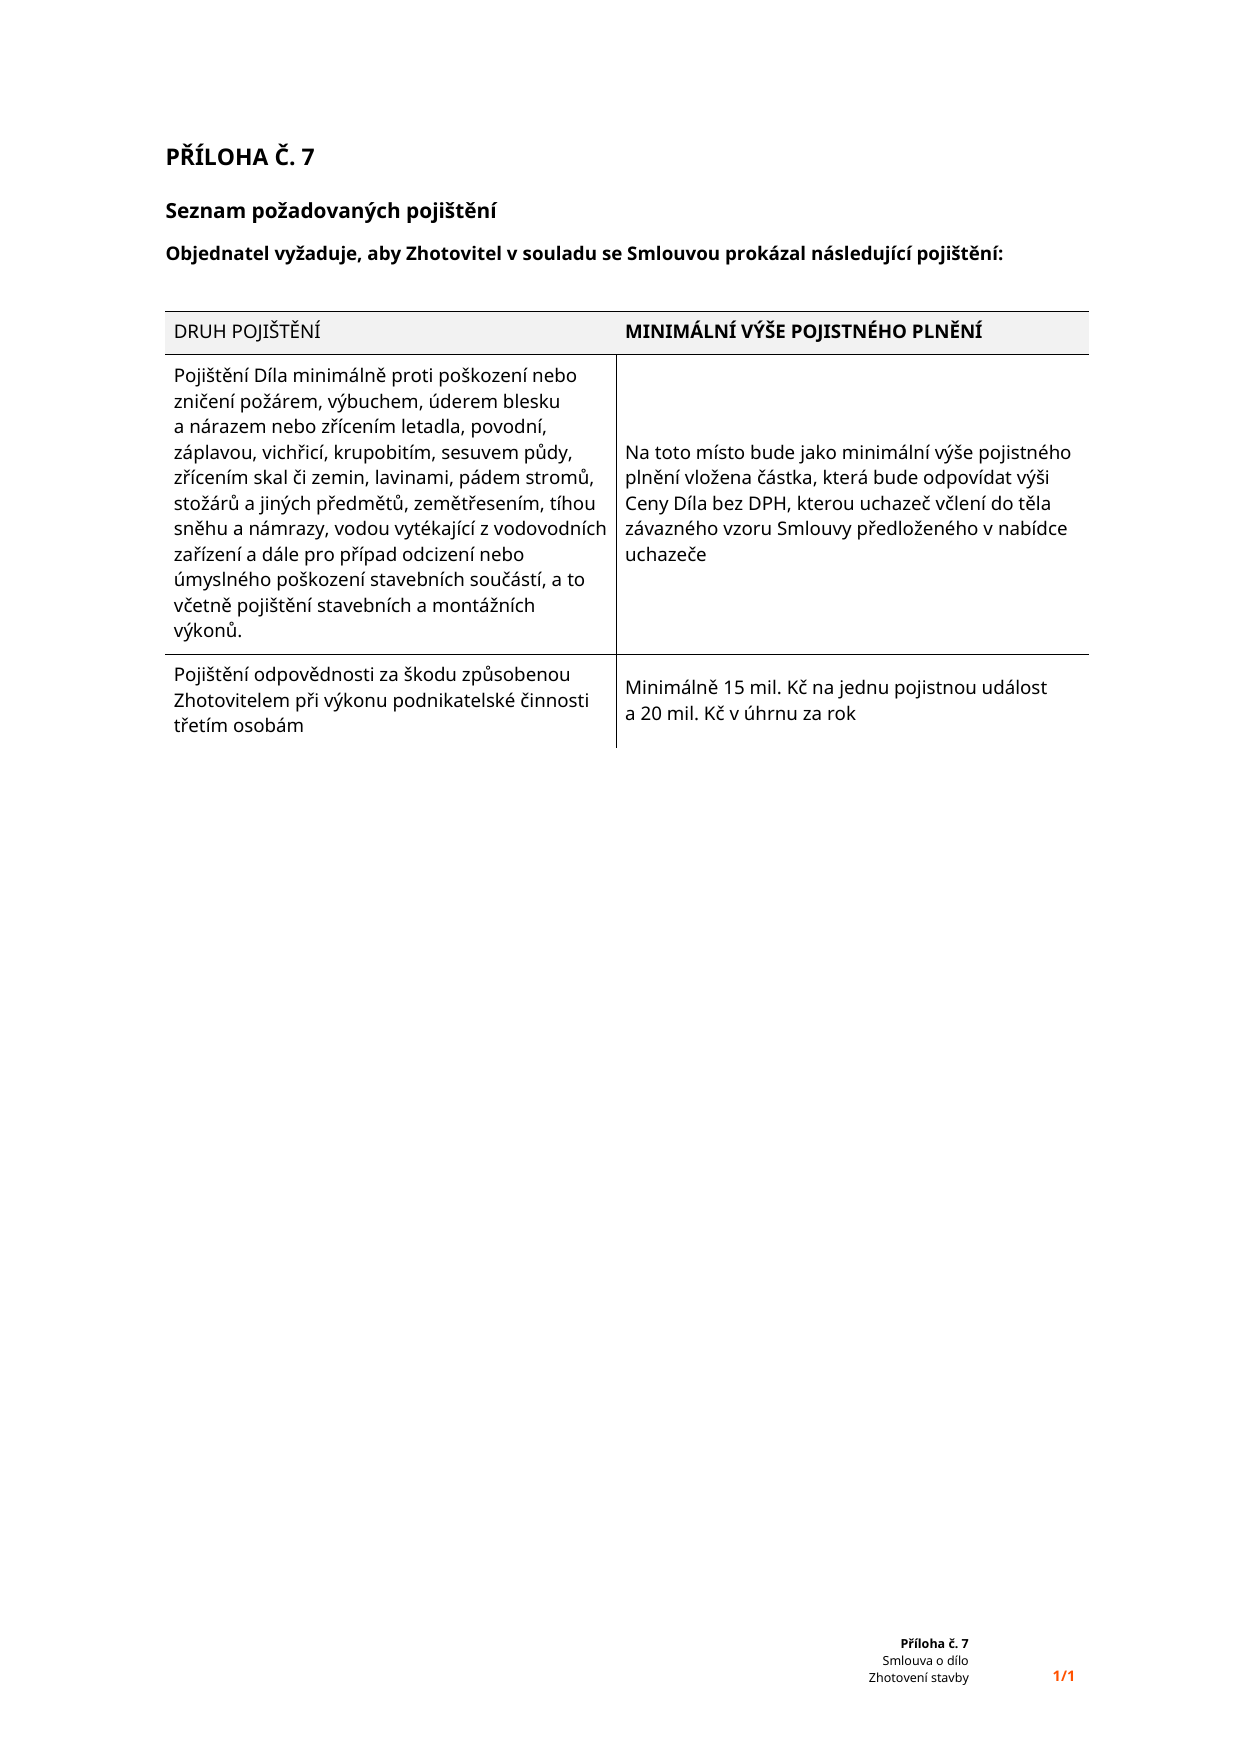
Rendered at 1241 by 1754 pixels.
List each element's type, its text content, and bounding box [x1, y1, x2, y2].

text Příloha č. 7 [165, 141, 1075, 173]
text Seznam požadovaných pojištění [165, 197, 1075, 225]
table_cell Pojištění Díla minimálně proti poškození nebo zničení požárem, výbuchem, úderem blesku a nárazem nebo zřícením letadla, povodní, záplavou, vichřicí, krupobitím, sesuvem půdy, zřícením skal či zemin, lavinami, pádem stromů, stožárů a jiných předmětů, zemětřesením, tíhou sněhu a námrazy, vodou vytékající z vodovodních zařízení a dále pro případ odcizení nebo úmyslného poškození stavebních součástí, a to včetně pojištění stavebních a montážních výkonů. [165, 355, 616, 653]
table_cell Na toto místo bude jako minimální výše pojistného plnění vložena částka, která bude odpovídat výši Ceny Díla bez DPH, kterou uchazeč včlení do těla závazného vzoru Smlouvy předloženého v nabídce uchazeče [617, 355, 1089, 653]
table_cell Minimálně 15 mil. Kč na jednu pojistnou událost a 20 mil. Kč v úhrnu za rok [617, 655, 1089, 748]
table_header DRUH POJIŠTĚNÍ [165, 312, 617, 354]
table_header MINIMÁLNÍ VÝŠE POJISTNÉHO PLNĚNÍ [617, 312, 1089, 354]
table_cell Pojištění odpovědnosti za škodu způsobenou Zhotovitelem při výkonu podnikatelské činnosti třetím osobám [165, 655, 616, 748]
text Objednatel vyžaduje, aby Zhotovitel v souladu se Smlouvou prokázal následující pojištění: [165, 240, 1075, 266]
